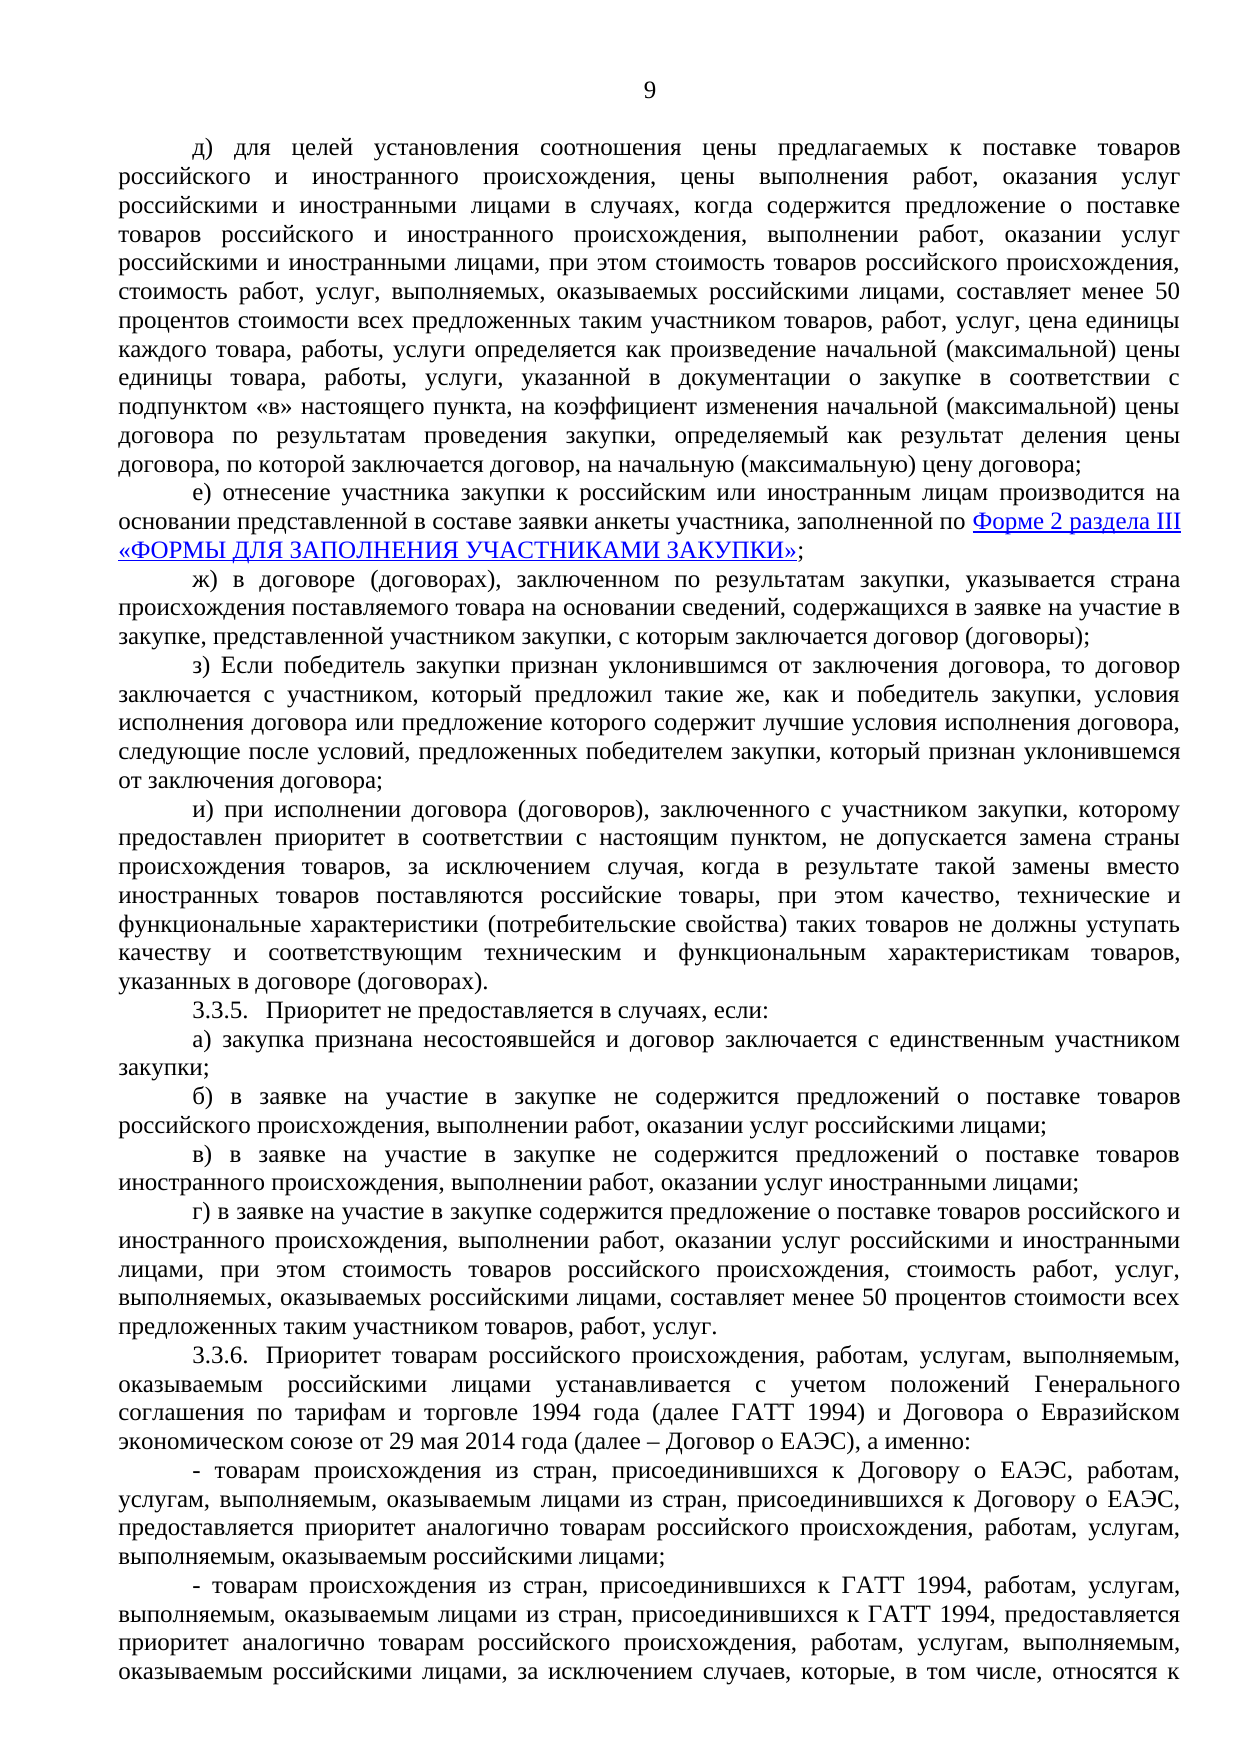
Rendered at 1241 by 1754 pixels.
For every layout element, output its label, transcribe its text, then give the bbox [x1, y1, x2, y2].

list Приоритет товарам российского происхождения, работам, услугам, выполняемым, оказываемым российскими лицами устанавливается с учетом положений Генерального соглашения по тарифам и торговле 1994 года (далее ГАТТ 1994) и Договора о Евразийском экономическом союзе от 29 мая 2014 года (далее – Договор о ЕАЭС), а именно: [118, 1340, 1181, 1455]
text и) при исполнении договора (договоров), заключенного с участником закупки, которому предоставлен приоритет в соответствии с настоящим пунктом, не допускается замена страны происхождения товаров, за исключением случая, когда в результате такой замены вместо иностранных товаров поставляются российские товары, при этом качество, технические и функциональные характеристики (потребительские свойства) таких товаров не должны уступать качеству и соответствующим техническим и функциональным характеристикам товаров, указанных в договоре (договорах). [118, 794, 1181, 995]
text г) в заявке на участие в закупке содержится предложение о поставке товаров российского и иностранного происхождения, выполнении работ, оказании услуг российскими и иностранными лицами, при этом стоимость товаров российского происхождения, стоимость работ, услуг, выполняемых, оказываемых российскими лицами, составляет менее 50 процентов стоимости всех предложенных таким участником товаров, работ, услуг. [118, 1196, 1181, 1340]
text а) закупка признана несостоявшейся и договор заключается с единственным участником закупки; [118, 1024, 1181, 1081]
text в) в заявке на участие в закупке не содержится предложений о поставке товаров иностранного происхождения, выполнении работ, оказании услуг иностранными лицами; [118, 1139, 1181, 1196]
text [118, 1570, 1181, 1685]
text ж) в договоре (договорах), заключенном по результатам закупки, указывается страна происхождения поставляемого товара на основании сведений, содержащихся в заявке на участие в закупке, представленной участником закупки, с которым заключается договор (договоры); [118, 564, 1181, 650]
text д) для целей установления соотношения цены предлагаемых к поставке товаров российского и иностранного происхождения, цены выполнения работ, оказания услуг российскими и иностранными лицами в случаях, когда содержится предложение о поставке товаров российского и иностранного происхождения, выполнении работ, оказании услуг российскими и иностранными лицами, при этом стоимость товаров российского происхождения, стоимость работ, услуг, выполняемых, оказываемых российскими лицами, составляет менее 50 процентов стоимости всех предложенных таким участником товаров, работ, услуг, цена единицы каждого товара, работы, услуги определяется как произведение начальной (максимальной) цены единицы товара, работы, услуги, указанной в документации о закупке в соответствии с подпунктом «в» настоящего пункта, на коэффициент изменения начальной (максимальной) цены договора по результатам проведения закупки, определяемый как результат деления цены договора, по которой заключается договор, на начальную (максимальную) цену договора; [118, 132, 1181, 477]
text - товарам происхождения из стран, присоединившихся к Договору о ЕАЭС, работам, услугам, выполняемым, оказываемым лицами из стран, присоединившихся к Договору о ЕАЭС, предоставляется приоритет аналогично товарам российского происхождения, работам, услугам, выполняемым, оказываемым российскими лицами; [118, 1455, 1181, 1570]
text з) Если победитель закупки признан уклонившимся от заключения договора, то договор заключается с участником, который предложил такие же, как и победитель закупки, условия исполнения договора или предложение которого содержит лучшие условия исполнения договора, следующие после условий, предложенных победителем закупки, который признан уклонившемся от заключения договора; [118, 650, 1181, 794]
list Приоритет не предоставляется в случаях, если: [118, 995, 1181, 1024]
text б) в заявке на участие в закупке не содержится предложений о поставке товаров российского происхождения, выполнении работ, оказании услуг российскими лицами; [118, 1081, 1181, 1139]
text е) отнесение участника закупки к российским или иностранным лицам производится на основании представленной в составе заявки анкеты участника, заполненной по Форме 2 раздела III «ФОРМЫ ДЛЯ ЗАПОЛНЕНИЯ УЧАСТНИКАМИ ЗАКУПКИ»; [118, 477, 1181, 564]
